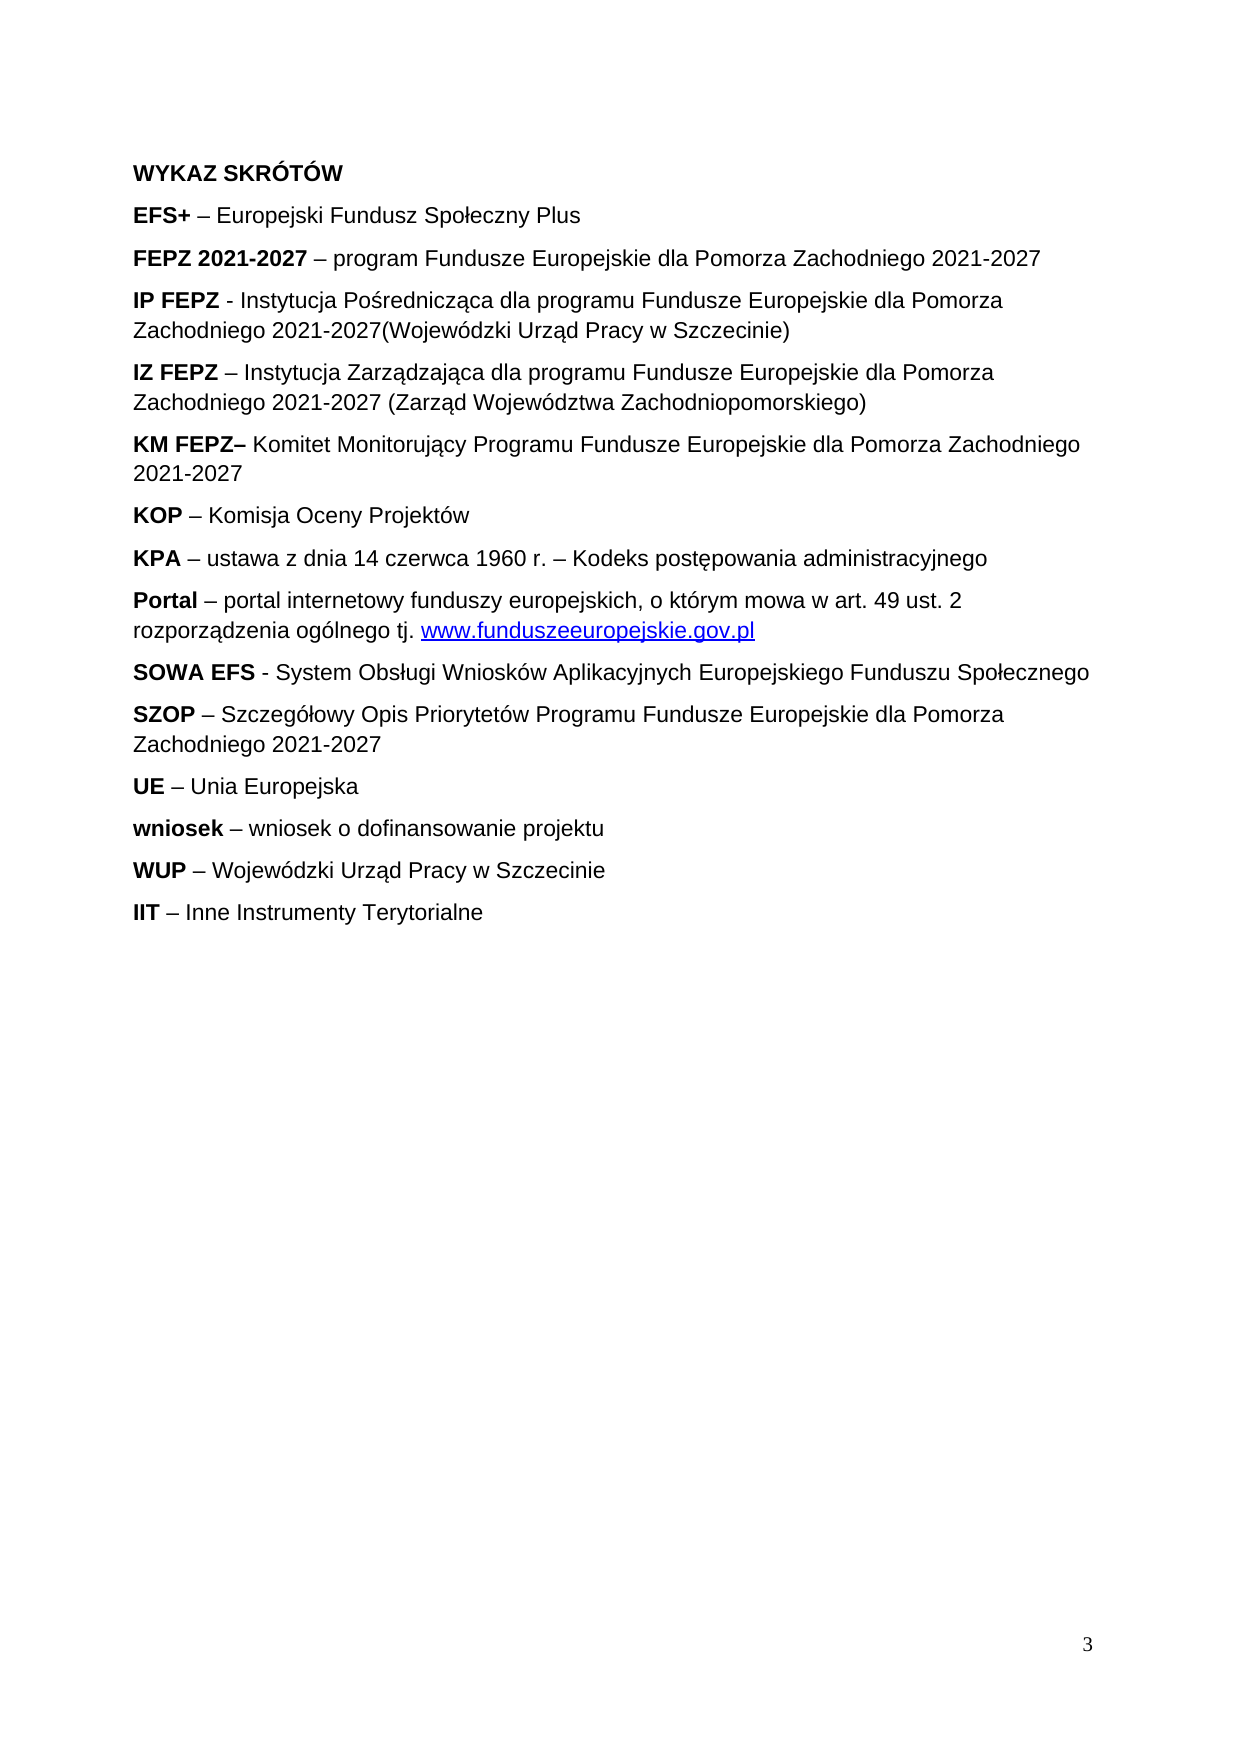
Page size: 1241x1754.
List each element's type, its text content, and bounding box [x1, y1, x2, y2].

text FEPZ 2021-2027 – program Fundusze Europejskie dla Pomorza Zachodniego 2021-2027 [133, 245, 1092, 271]
text KOP – Komisja Oceny Projektów [133, 502, 1092, 529]
text IP FEPZ - Instytucja Pośrednicząca dla programu Fundusze Europejskie dla Pomorza Zachodniego 2021-2027(Wojewódzki Urząd Pracy w Szczecinie) [133, 287, 1092, 343]
text Portal – portal internetowy funduszy europejskich, o którym mowa w art. 49 ust. 2 rozporządzenia ogólnego tj. www.funduszeeuropejskie.gov.pl [133, 587, 1092, 643]
text WUP – Wojewódzki Urząd Pracy w Szczecinie [133, 857, 1092, 883]
text UE – Unia Europejska [133, 773, 1092, 799]
text EFS+ – Europejski Fundusz Społeczny Plus [133, 202, 1092, 229]
text SOWA EFS - System Obsługi Wniosków Aplikacyjnych Europejskiego Funduszu Społecznego [133, 659, 1092, 685]
text IZ FEPZ – Instytucja Zarządzająca dla programu Fundusze Europejskie dla Pomorza Zachodniego 2021-2027 (Zarząd Województwa Zachodniopomorskiego) [133, 359, 1092, 415]
text IIT – Inne Instrumenty Terytorialne [133, 899, 1092, 926]
text KM FEPZ– Komitet Monitorujący Programu Fundusze Europejskie dla Pomorza Zachodniego 2021-2027 [133, 431, 1092, 487]
text wniosek – wniosek o dofinansowanie projektu [133, 815, 1092, 841]
text WYKAZ SKRÓTÓW [133, 160, 1092, 187]
text KPA – ustawa z dnia 14 czerwca 1960 r. – Kodeks postępowania administracyjnego [133, 545, 1092, 571]
text SZOP – Szczegółowy Opis Priorytetów Programu Fundusze Europejskie dla Pomorza Zachodniego 2021-2027 [133, 701, 1092, 757]
